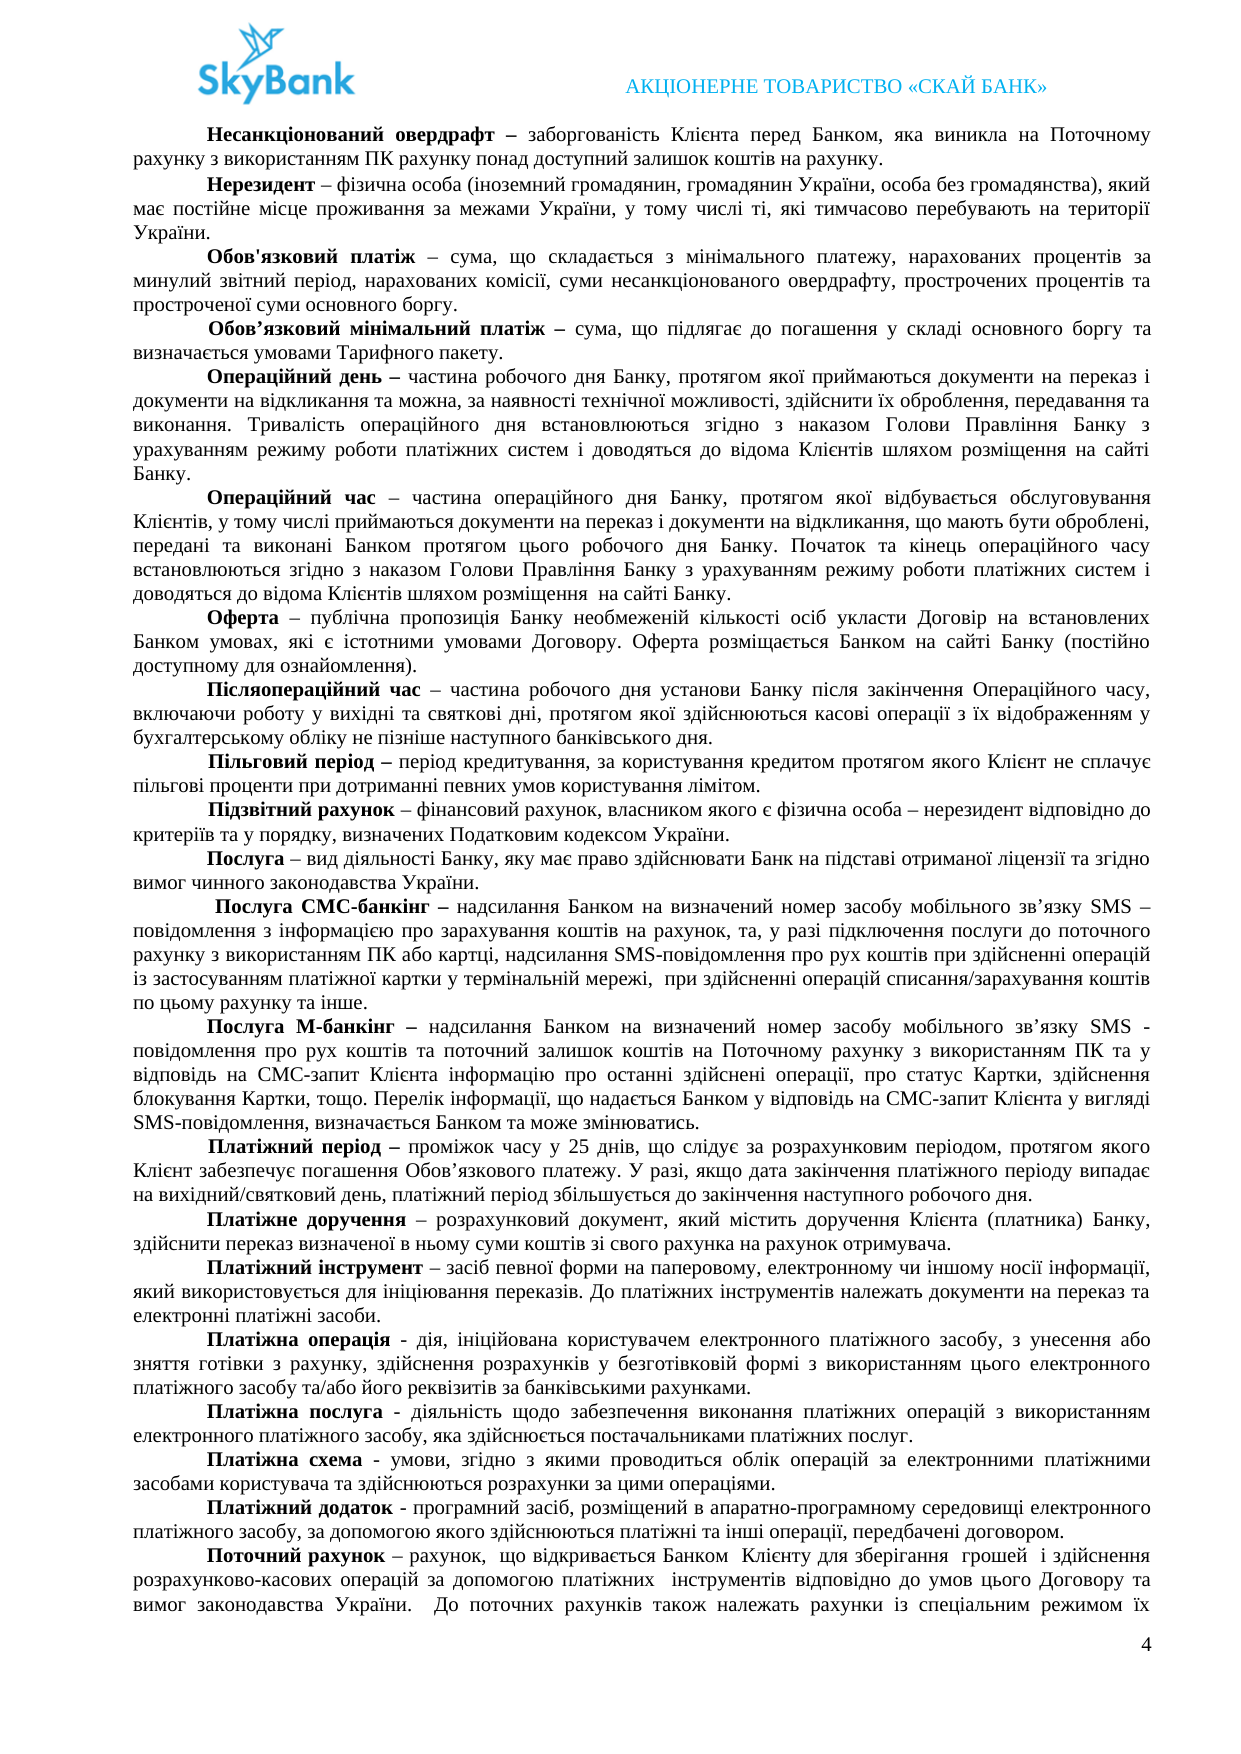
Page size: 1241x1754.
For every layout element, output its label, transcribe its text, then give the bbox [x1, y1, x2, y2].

text Платіжний додаток - програмний засіб, розміщений в апаратно-програмному середовищі електронного платіжного засобу, за допомогою якого здійснюються платіжні та інші операції, передбачені договором. [133, 1495, 1152, 1543]
text Нерезидент – фізична особа (іноземний громадянин, громадянин України, особа без громадянства), який має постійне місце проживання за межами України, у тому числі ті, які тимчасово перебувають на території України. [133, 172, 1152, 244]
text Платіжна операція - дія, ініційована користувачем електронного платіжного засобу, з унесення або зняття готівки з рахунку, здійснення розрахунків у безготівковій формі з використанням цього електронного платіжного засобу та/або його реквізитів за банківськими рахунками. [133, 1327, 1152, 1399]
text Оферта – публічна пропозиція Банку необмеженій кількості осіб укласти Договір на встановлених Банком умовах, які є істотними умовами Договору. Оферта розміщається Банком на сайті Банку (постійно доступному для ознайомлення). [133, 605, 1152, 677]
text Обов'язковий платіж – сума, що складається з мінімального платежу, нарахованих процентів за минулий звітний період, нарахованих комісії, суми несанкціонованого овердрафту, прострочених процентів та простроченої суми основного боргу. [133, 244, 1152, 316]
picture [178, 12, 385, 117]
text Пільговий період – період кредитування, за користування кредитом протягом якого Клієнт не сплачує пільгові проценти при дотриманні певних умов користування лімітом. [133, 749, 1152, 797]
picture [947, 82, 954, 91]
text Платіжна послуга - діяльність щодо забезпечення виконання платіжних операцій з використанням електронного платіжного засобу, яка здійснюється постачальниками платіжних послуг. [133, 1399, 1152, 1447]
text Платіжна схема - умови, згідно з якими проводиться облік операцій за електронними платіжними засобами користувача та здійснюються розрахунки за цими операціями. [133, 1447, 1152, 1495]
text Платіжне доручення – розрахунковий документ, який містить доручення Клієнта (платника) Банку, здійснити переказ визначеної в ньому суми коштів зі свого рахунка на рахунок отримувача. [133, 1206, 1152, 1254]
text Несанкціонований овердрафт – заборгованість Клієнта перед Банком, яка виникла на Поточному рахунку з використанням ПК рахунку понад доступний залишок коштів на рахунку. [133, 122, 1152, 170]
text Платіжний інструмент – засіб певної форми на паперовому, електронному чи іншому носії інформації, який використовується для ініціювання переказів. До платіжних інструментів належать документи на переказ та електронні платіжні засоби. [133, 1254, 1152, 1327]
text Операційний день – частина робочого дня Банку, протягом якої приймаються документи на переказ і документи на відкликання та можна, за наявності технічної можливості, здійснити їх оброблення, передавання та виконання. Тривалість операційного дня встановлюються згідно з наказом Голови Правління Банку з урахуванням режиму роботи платіжних систем і доводяться до відома Клієнтів шляхом розміщення на сайті Банку. [133, 364, 1152, 484]
picture [996, 82, 1001, 90]
text Операційний час – частина операційного дня Банку, протягом якої відбувається обслуговування Клієнтів, у тому числі приймаються документи на переказ і документи на відкликання, що мають бути оброблені, передані та виконані Банком протягом цього робочого дня Банку. Початок та кінець операційного часу встановлюються згідно з наказом Голови Правління Банку з урахуванням режиму роботи платіжних систем і доводяться до відома Клієнтів шляхом розміщення на сайті Банку. [133, 484, 1152, 605]
text Платіжний період – проміжок часу у 25 днів, що слідує за розрахунковим періодом, протягом якого Клієнт забезпечує погашення Обов’язкового платежу. У разі, якщо дата закінчення платіжного періоду випадає на вихідний/святковий день, платіжний період збільшується до закінчення наступного робочого дня. [133, 1134, 1152, 1206]
picture [860, 79, 866, 91]
text Обов’язковий мінімальний платіж – сума, що підлягає до погашення у складі основного боргу та визначається умовами Тарифного пакету. [133, 316, 1152, 364]
text Послуга М-банкінг – надсилання Банком на визначений номер засобу мобільного зв’язку SMS -повідомлення про рух коштів та поточний залишок коштів на Поточному рахунку з використанням ПК та у відповідь на СМС-запит Клієнта інформацію про останні здійснені операції, про статус Картки, здійснення блокування Картки, тощо. Перелік інформації, що надається Банком у відповідь на СМС-запит Клієнта у вигляді SMS-повідомлення, визначається Банком та може змінюватись. [133, 1014, 1152, 1134]
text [133, 1543, 1152, 1616]
text Послуга СМС-банкінг – надсилання Банком на визначений номер засобу мобільного зв’язку SMS – повідомлення з інформацією про зарахування коштів на рахунок, та, у разі підключення послуги до поточного рахунку з використанням ПК або картці, надсилання SMS-повідомлення про рух коштів при здійсненні операцій із застосуванням платіжної картки у термінальній мережі, при здійсненні операцій списання/зарахування коштів по цьому рахунку та інше. [133, 894, 1152, 1014]
text Підзвітний рахунок – фінансовий рахунок, власником якого є фізична особа – нерезидент відповідно до критеріїв та у порядку, визначених Податковим кодексом України. [133, 797, 1152, 846]
text Послуга – вид діяльності Банку, яку має право здійснювати Банк на підставі отриманої ліцензії та згідно вимог чинного законодавства України. [133, 846, 1152, 894]
text Післяопераційний час – частина робочого дня установи Банку після закінчення Операційного часу, включаючи роботу у вихідні та святкові дні, протягом якої здійснюються касові операції з їх відображенням у бухгалтерському обліку не пізніше наступного банківського дня. [133, 677, 1152, 749]
